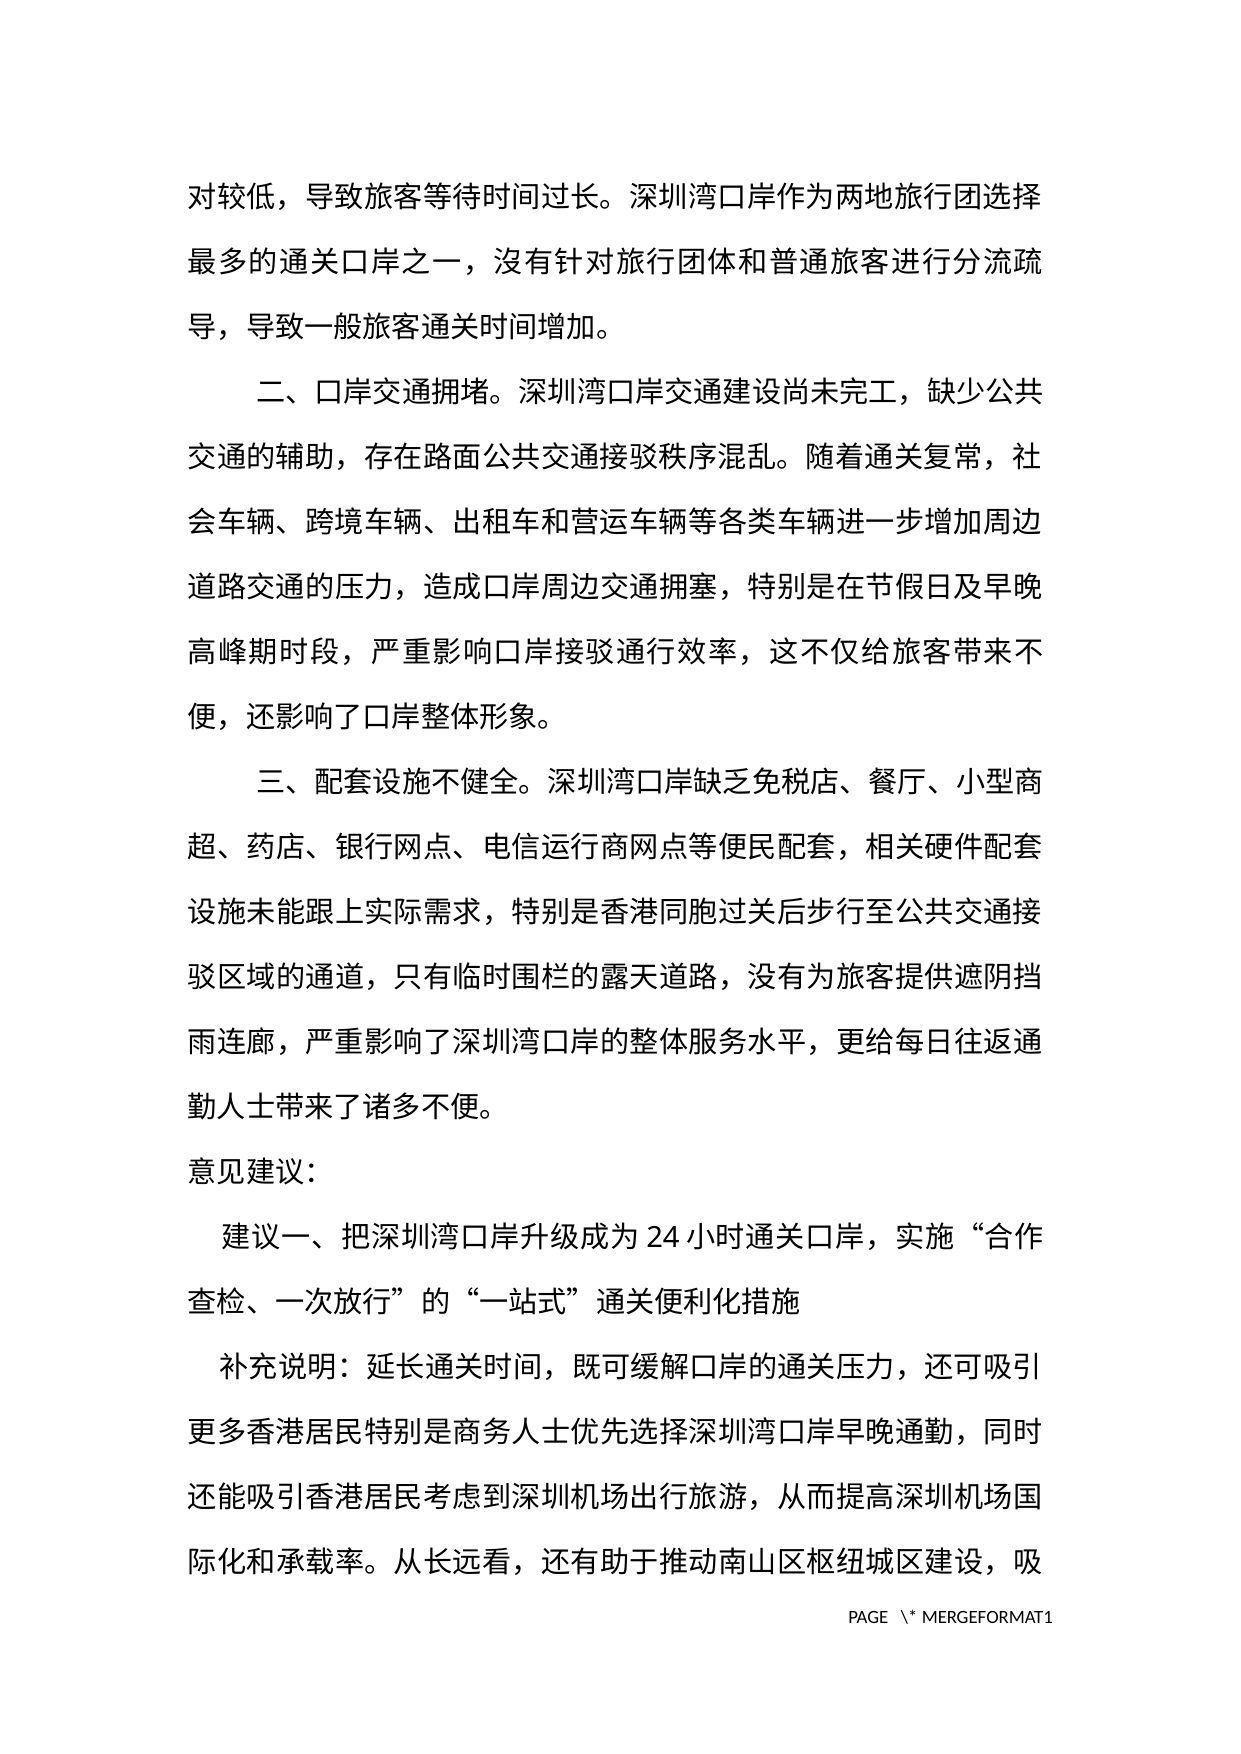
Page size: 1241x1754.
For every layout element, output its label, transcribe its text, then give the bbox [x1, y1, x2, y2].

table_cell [188, 162, 1044, 1137]
table_cell 意见建议： [188, 1137, 1044, 1202]
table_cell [188, 1202, 1044, 1592]
